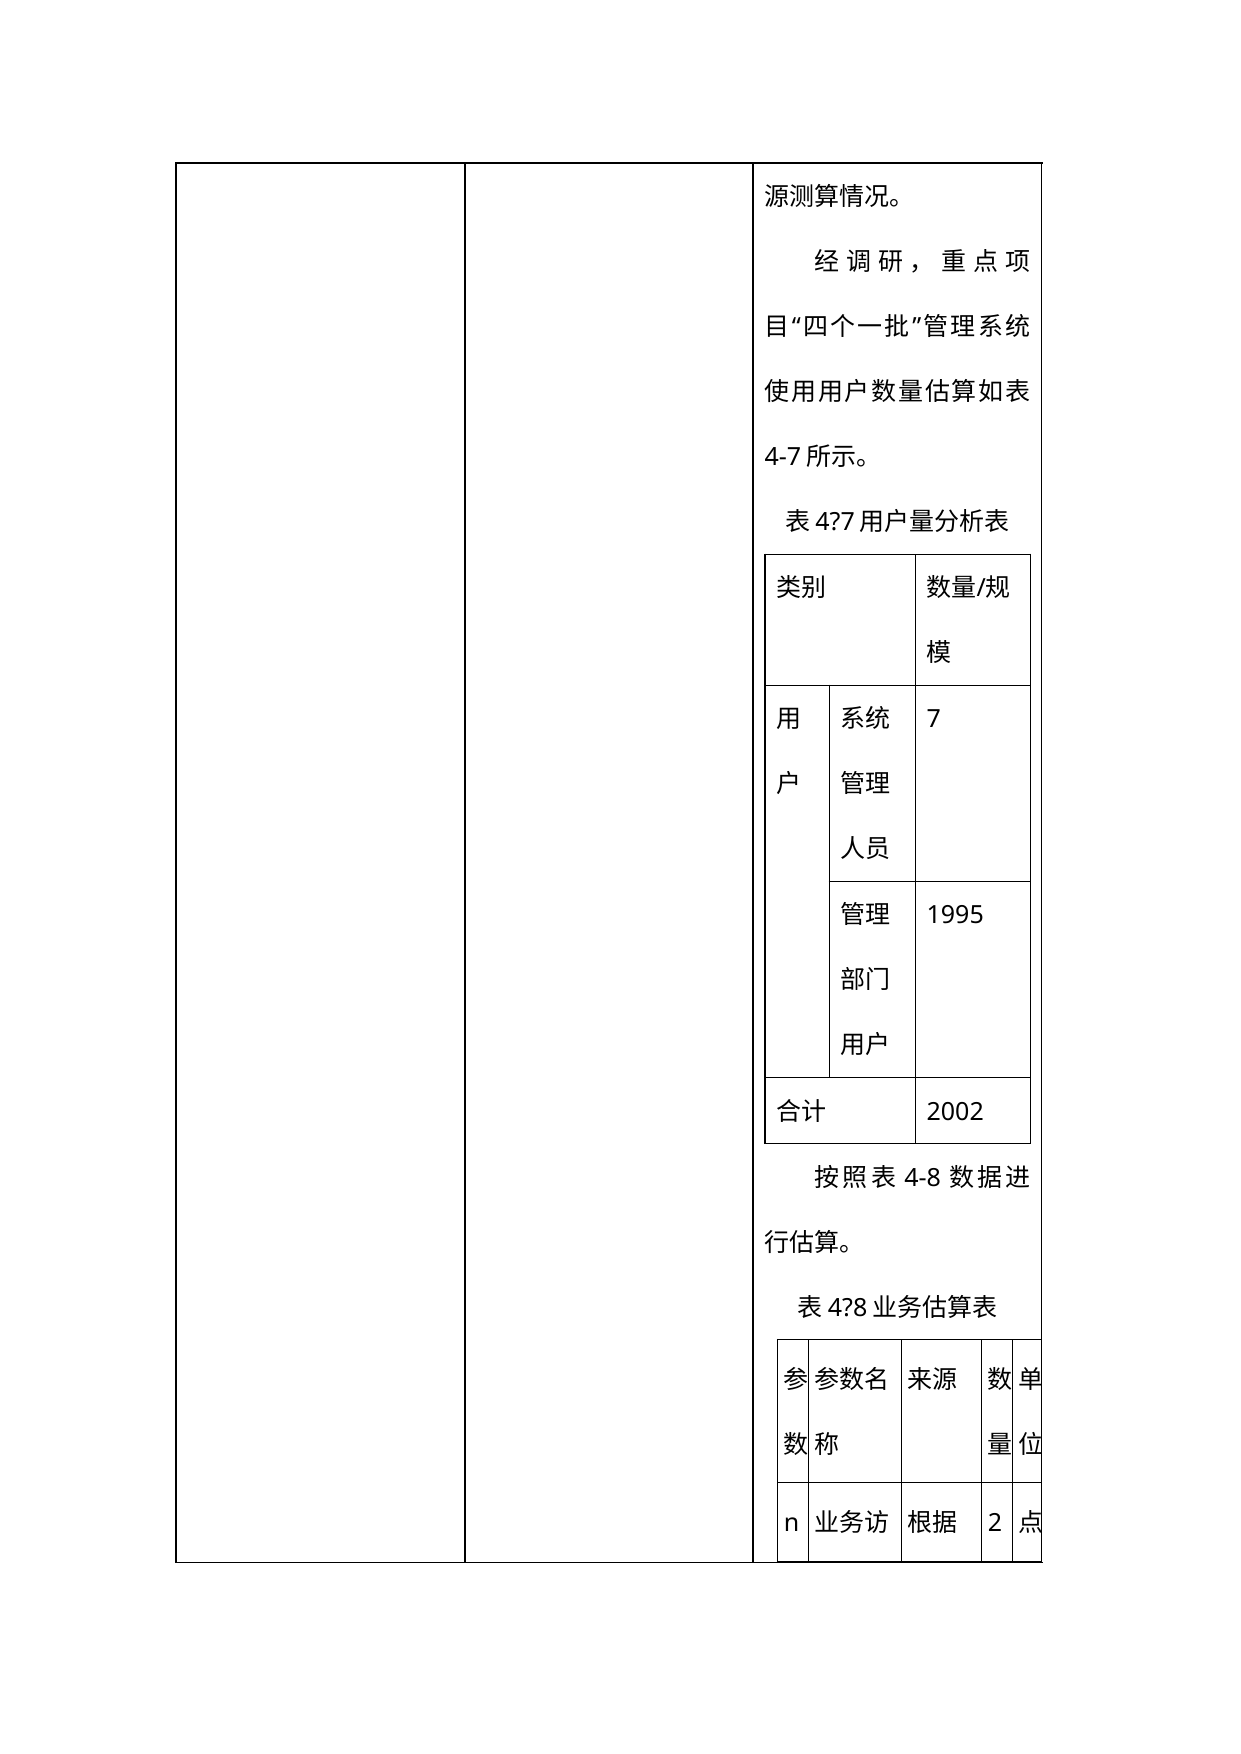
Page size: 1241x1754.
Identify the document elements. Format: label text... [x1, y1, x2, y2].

table_cell 7 [177, 164, 464, 1562]
table_cell [466, 164, 752, 1562]
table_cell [754, 164, 1041, 1562]
